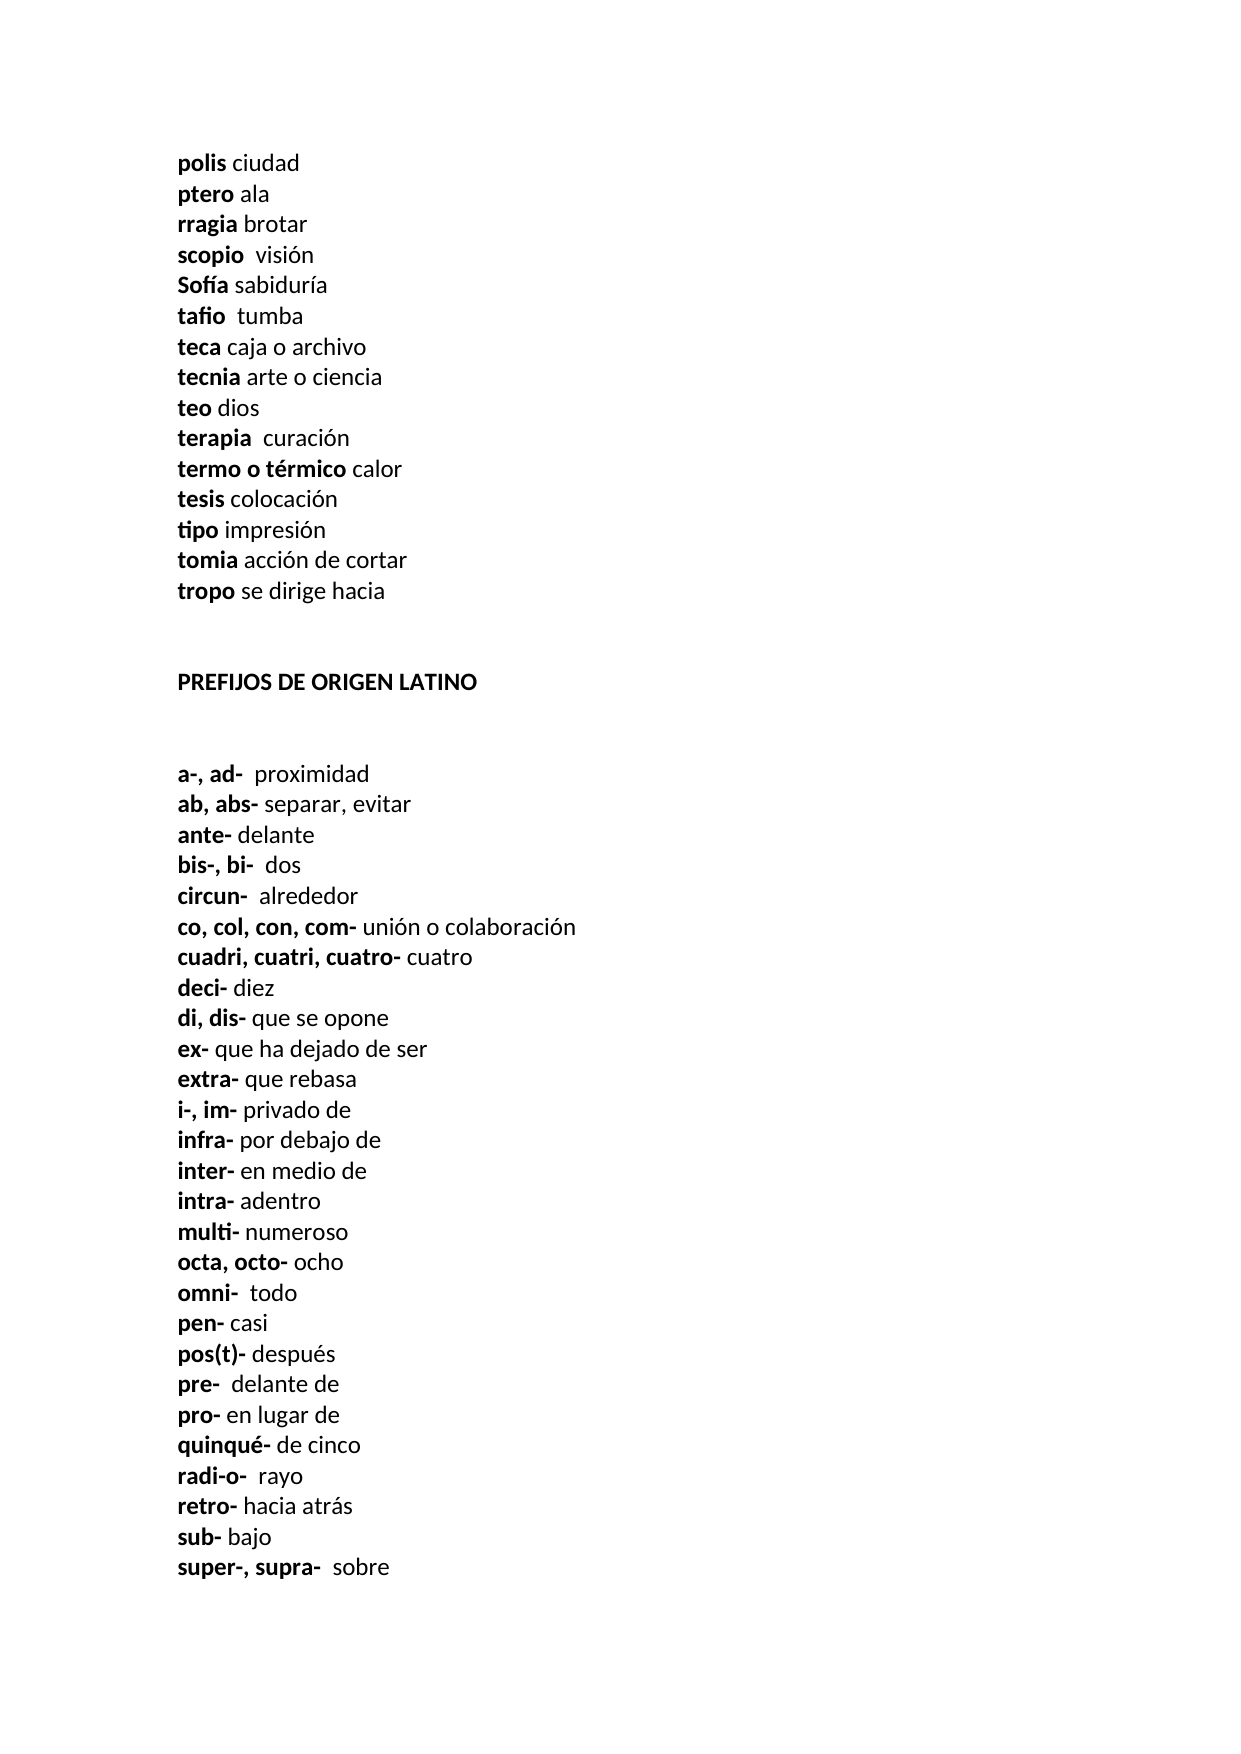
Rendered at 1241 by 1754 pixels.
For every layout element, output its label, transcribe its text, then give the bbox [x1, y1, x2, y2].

text octa, octo- ocho [177, 1246, 1063, 1277]
text tesis colocación [177, 483, 1063, 514]
text pro- en lugar de [177, 1399, 1063, 1429]
text rragia brotar [177, 209, 1063, 239]
text ante- delante [177, 819, 1063, 849]
text multi- numeroso [177, 1216, 1063, 1246]
text teo dios [177, 392, 1063, 422]
text Sofía sabiduría [177, 270, 1063, 300]
text super-, supra- sobre [177, 1552, 1063, 1582]
text bis-, bi- dos [177, 849, 1063, 880]
text pos(t)- después [177, 1338, 1063, 1368]
text di, dis- que se opone [177, 1002, 1063, 1033]
text a-, ad- proximidad [177, 727, 1063, 788]
text co, col, con, com- unión o colaboración [177, 911, 1063, 941]
text extra- que rebasa [177, 1063, 1063, 1094]
text deci- diez [177, 972, 1063, 1002]
text tecnia arte o ciencia [177, 361, 1063, 392]
text tipo impresión [177, 514, 1063, 544]
text quinqué- de cinco [177, 1429, 1063, 1460]
text tropo se dirige hacia [177, 575, 1063, 605]
text termo o térmico calor [177, 453, 1063, 483]
text pre- delante de [177, 1368, 1063, 1399]
text teca caja o archivo [177, 331, 1063, 361]
text sub- bajo [177, 1521, 1063, 1552]
text polis ciudad [177, 148, 1063, 178]
text intra- adentro [177, 1185, 1063, 1216]
text inter- en medio de [177, 1155, 1063, 1185]
text ab, abs- separar, evitar [177, 788, 1063, 819]
text ptero ala [177, 178, 1063, 209]
text terapia curación [177, 422, 1063, 453]
text tafio tumba [177, 300, 1063, 331]
text scopio visión [177, 239, 1063, 270]
text cuadri, cuatri, cuatro- cuatro [177, 941, 1063, 972]
text circun- alrededor [177, 880, 1063, 911]
text infra- por debajo de [177, 1124, 1063, 1155]
text radi-o- rayo [177, 1460, 1063, 1491]
text pen- casi [177, 1307, 1063, 1338]
text tomia acción de cortar [177, 544, 1063, 575]
text ex- que ha dejado de ser [177, 1033, 1063, 1063]
text PREFIJOS DE ORIGEN LATINO [177, 666, 1063, 697]
text omni- todo [177, 1277, 1063, 1307]
text retro- hacia atrás [177, 1491, 1063, 1521]
text i-, im- privado de [177, 1094, 1063, 1124]
